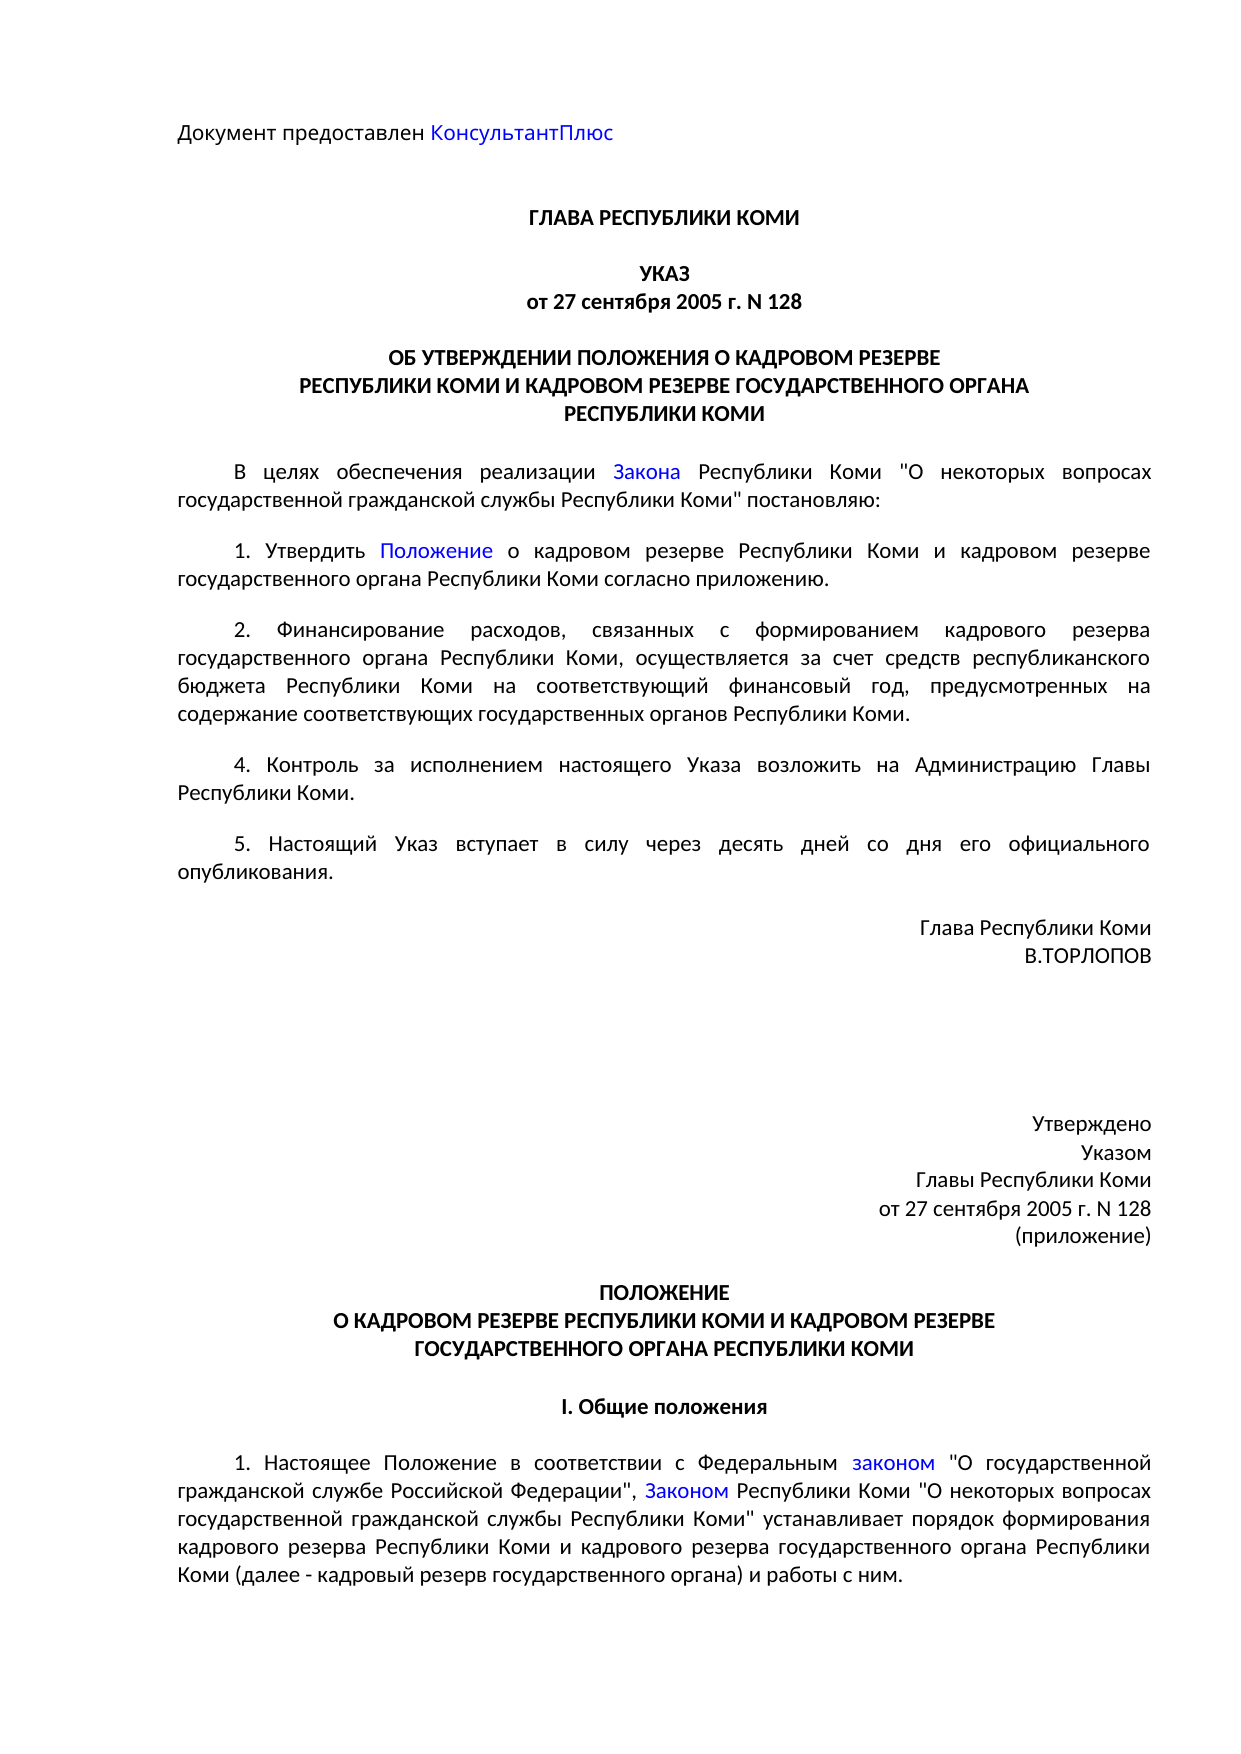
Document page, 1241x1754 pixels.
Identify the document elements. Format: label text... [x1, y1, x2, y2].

text (приложение) [177, 1222, 1152, 1250]
title УКАЗ [177, 259, 1152, 287]
text 1. Настоящее Положение в соответствии с Федеральным законом "О государственной гражданской службе Российской Федерации", Законом Республики Коми "О некоторых вопросах государственной гражданской службы Республики Коми" устанавливает порядок формирования кадрового резерва Республики Коми и кадрового резерва государственного органа Республики Коми (далее - кадровый резерв государственного органа) и работы с ним. [177, 1448, 1152, 1588]
title РЕСПУБЛИКИ КОМИ И КАДРОВОМ РЕЗЕРВЕ ГОСУДАРСТВЕННОГО ОРГАНА [177, 371, 1152, 399]
title ОБ УТВЕРЖДЕНИИ ПОЛОЖЕНИЯ О КАДРОВОМ РЕЗЕРВЕ [177, 343, 1152, 371]
text В целях обеспечения реализации Закона Республики Коми "О некоторых вопросах государственной гражданской службы Республики Коми" постановляю: [177, 457, 1152, 513]
title I. Общие положения [177, 1392, 1152, 1420]
title ГЛАВА РЕСПУБЛИКИ КОМИ [177, 203, 1152, 231]
text Утверждено [177, 1109, 1152, 1138]
title РЕСПУБЛИКИ КОМИ [177, 399, 1152, 427]
text В.ТОРЛОПОВ [177, 941, 1152, 969]
text от 27 сентября 2005 г. N 128 [177, 1194, 1152, 1222]
title от 27 сентября 2005 г. N 128 [177, 287, 1152, 315]
text 4. Контроль за исполнением настоящего Указа возложить на Администрацию Главы Республики Коми. [177, 750, 1152, 806]
title ПОЛОЖЕНИЕ [177, 1278, 1152, 1306]
title ГОСУДАРСТВЕННОГО ОРГАНА РЕСПУБЛИКИ КОМИ [177, 1334, 1152, 1362]
title О КАДРОВОМ РЕЗЕРВЕ РЕСПУБЛИКИ КОМИ И КАДРОВОМ РЕЗЕРВЕ [177, 1306, 1152, 1334]
text 5. Настоящий Указ вступает в силу через десять дней со дня его официального опубликования. [177, 829, 1152, 885]
text 2. Финансирование расходов, связанных с формированием кадрового резерва государственного органа Республики Коми, осуществляется за счет средств республиканского бюджета Республики Коми на соответствующий финансовый год, предусмотренных на содержание соответствующих государственных органов Республики Коми. [177, 615, 1152, 727]
text 1. Утвердить Положение о кадровом резерве Республики Коми и кадровом резерве государственного органа Республики Коми согласно приложению. [177, 536, 1152, 592]
text Указом [177, 1138, 1152, 1166]
text Главы Республики Коми [177, 1166, 1152, 1194]
title Документ предоставлен КонсультантПлюс [177, 118, 1152, 175]
text Глава Республики Коми [177, 913, 1152, 941]
